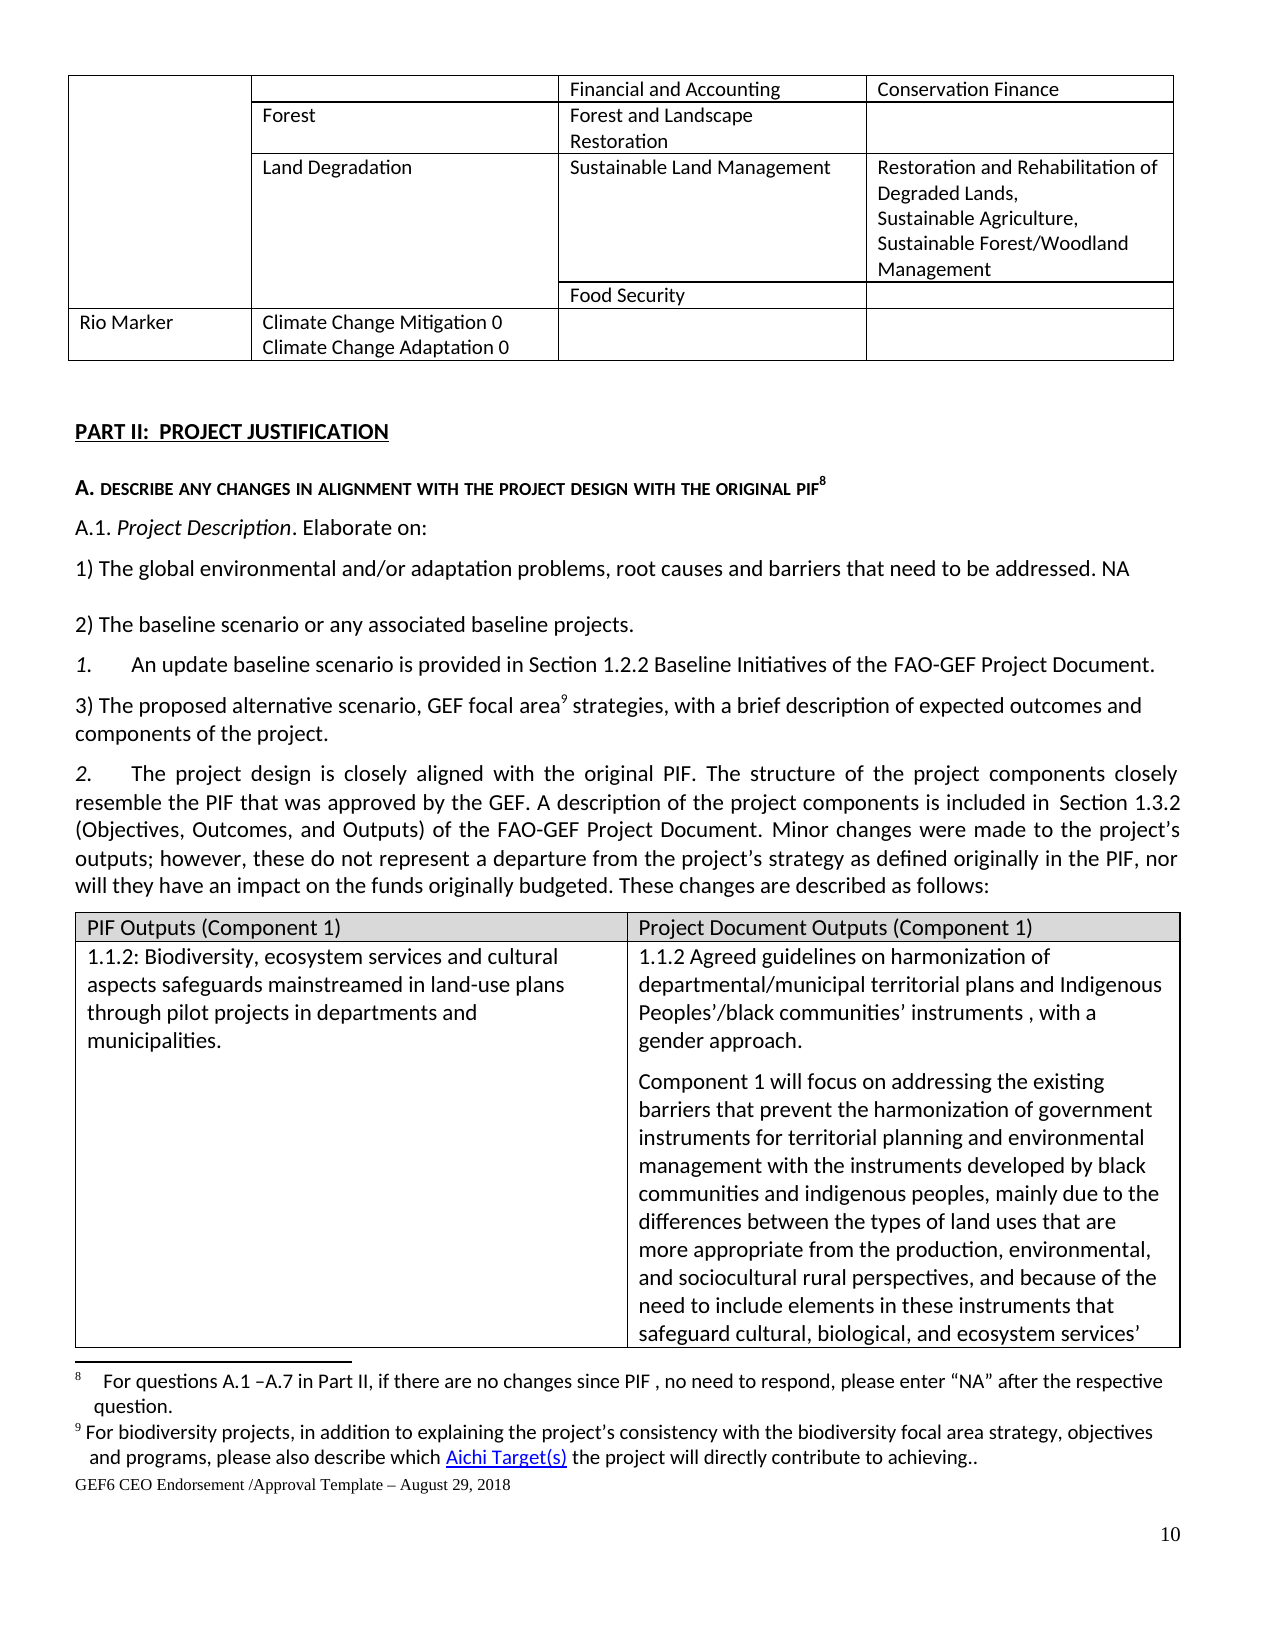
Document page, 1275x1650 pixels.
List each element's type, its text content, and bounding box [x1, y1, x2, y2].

text A. describe any changes in alignment with the project design with the original pif [75, 473, 1181, 501]
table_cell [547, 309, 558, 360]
text part ii: project justification [75, 417, 1181, 445]
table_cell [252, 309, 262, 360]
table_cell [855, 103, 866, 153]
table_header Project Document Outputs (Component 1) [628, 913, 1179, 941]
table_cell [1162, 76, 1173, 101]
list The project design is closely aligned with the original PIF. The structure of the project components closely resemble the PIF that was approved by the GEF. A description of the project components is included in Section 1.3.2 (Objectives, Outcomes, and Outputs) of the FAO-GEF Project Document. Minor changes were made to the project’s outputs; however, these do not represent a departure from the project’s strategy as defined originally in the PIF, nor will they have an impact on the funds originally budgeted. These changes are described as follows: [75, 759, 1181, 900]
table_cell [628, 942, 1179, 1347]
table_cell [867, 283, 877, 308]
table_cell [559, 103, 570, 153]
text 3) The proposed alternative scenario, GEF focal area strategies, with a brief description of expected outcomes and components of the project. [75, 691, 1181, 747]
table_cell [867, 309, 1173, 360]
table_cell Forest [252, 103, 558, 153]
table_header PIF Outputs (Component 1) [76, 913, 627, 941]
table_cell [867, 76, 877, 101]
table_cell [867, 103, 1173, 153]
table_cell Sustainable Land Management [559, 154, 866, 281]
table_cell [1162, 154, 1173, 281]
list An update baseline scenario is provided in Section 1.2.2 Baseline Initiatives of the FAO-GEF Project Document. [75, 651, 1181, 678]
table_cell Land Degradation [252, 154, 558, 308]
table_cell [1162, 283, 1173, 308]
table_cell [76, 942, 627, 1347]
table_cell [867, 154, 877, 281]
text 1) The global environmental and/or adaptation problems, root causes and barriers that need to be addressed. NA [75, 554, 1181, 582]
table_cell [559, 309, 866, 360]
text 2) The baseline scenario or any associated baseline projects. [75, 610, 1181, 638]
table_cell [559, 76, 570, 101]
text A.1. Project Description. Elaborate on: [75, 513, 1181, 541]
table_cell Rio Marker [69, 309, 251, 360]
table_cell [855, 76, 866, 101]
